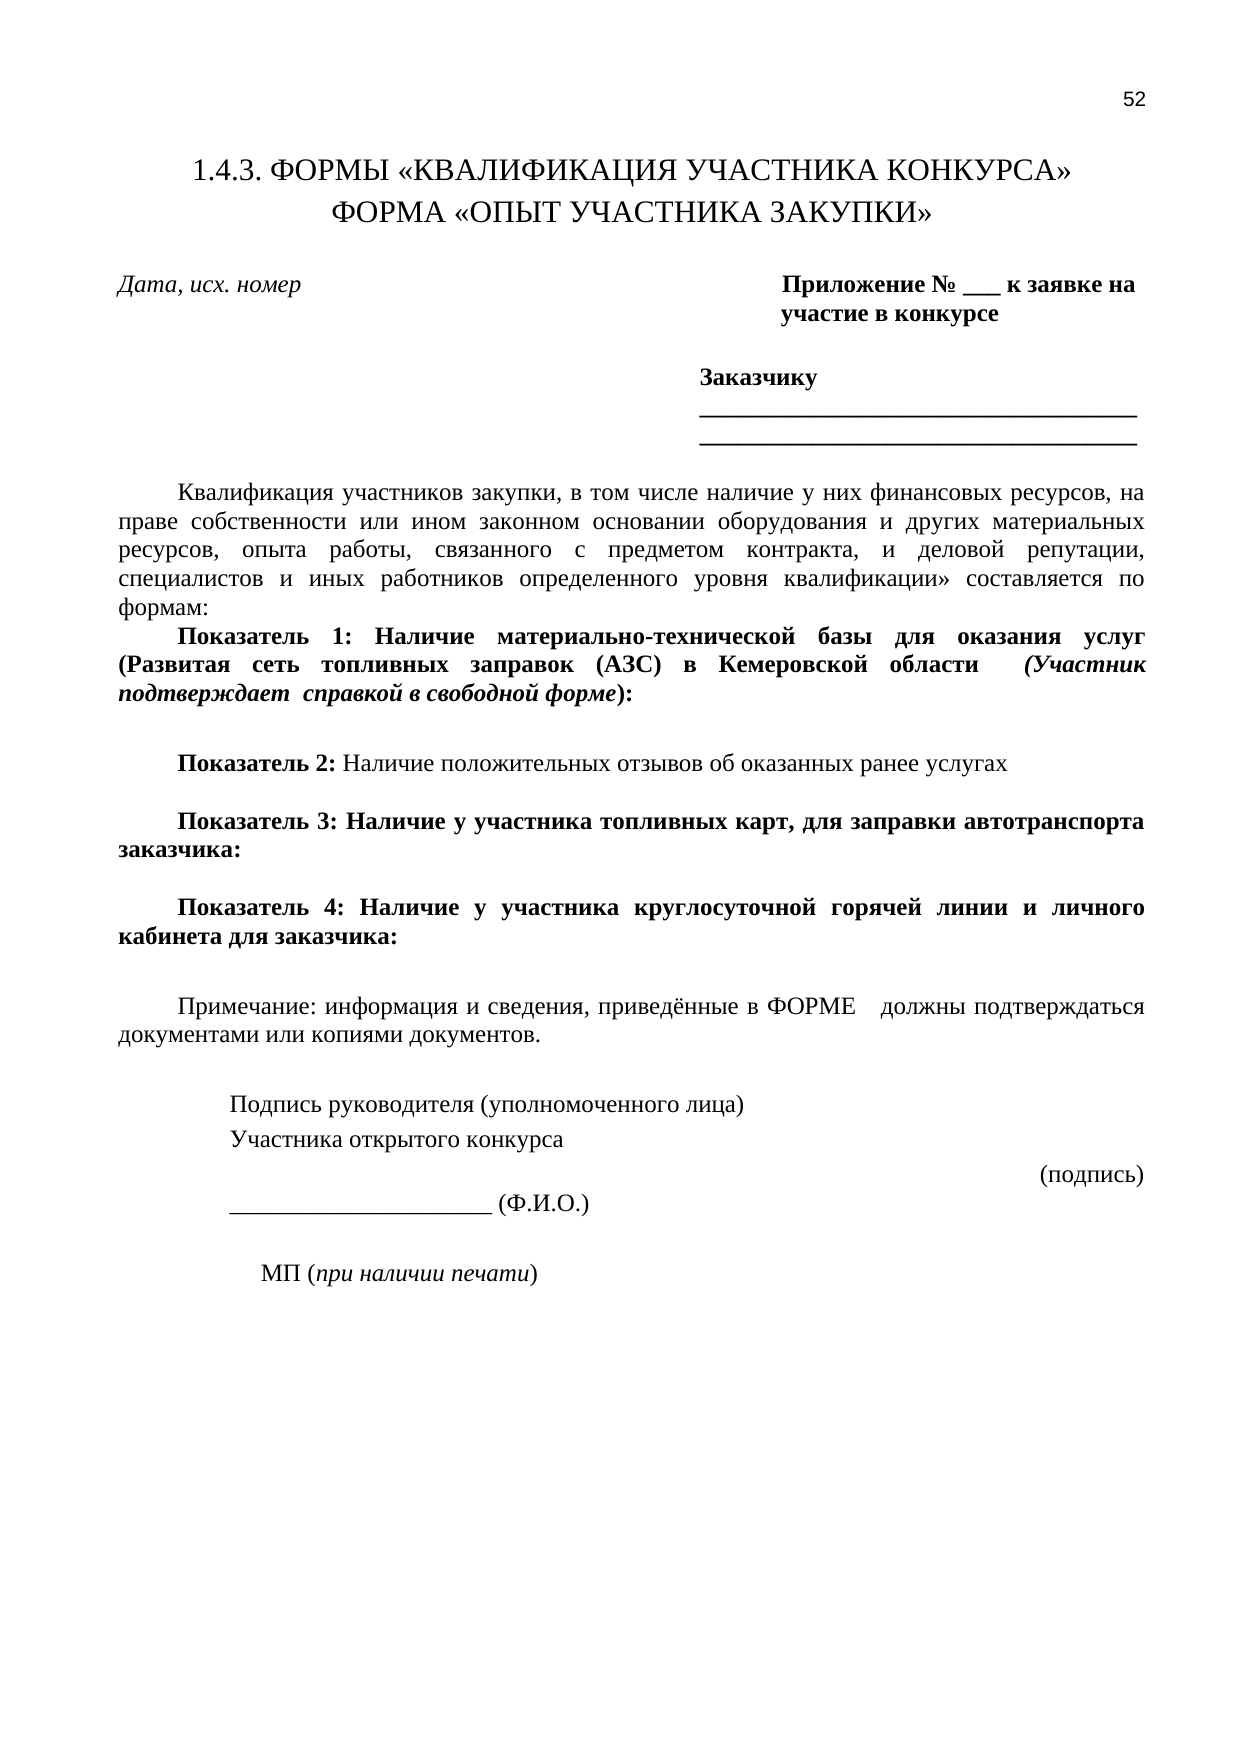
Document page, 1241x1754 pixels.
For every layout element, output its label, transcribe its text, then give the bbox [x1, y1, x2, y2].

text Показатель 2: Наличие положительных отзывов об оказанных ранее услугах [118, 748, 1146, 777]
text Показатель 1: Наличие материально-технической базы для оказания услуг (Развитая сеть топливных заправок (АЗС) в Кемеровской области (Участник подтверждает справкой в свободной форме): [118, 621, 1146, 707]
text Показатель 3: Наличие у участника топливных карт, для заправки автотранспорта заказчика: [118, 806, 1146, 863]
text участие в конкурсе [718, 298, 1146, 327]
text Подпись руководителя (уполномоченного лица) [229, 1089, 1146, 1118]
text Квалификация участников закупки, в том числе наличие у них финансовых ресурсов, на праве собственности или ином законном основании оборудования и других материальных ресурсов, опыта работы, связанного с предметом контракта, и деловой репутации, специалистов и иных работников определенного уровня квалификации» составляется по формам: [118, 477, 1146, 621]
text Заказчику [699, 362, 1146, 391]
text Участника открытого конкурса [229, 1124, 1146, 1153]
text Примечание: информация и сведения, приведённые в ФОРМЕ должны подтверждаться документами или копиями документов. [118, 991, 1146, 1048]
text (подпись) _____________________ (Ф.И.О.) [229, 1159, 1146, 1217]
subtitle ФОРМА «ОПЫТ УЧАСТНИКА ЗАКУПКИ» [118, 194, 1146, 230]
subtitle 1.4.3. ФОРМЫ «КВАЛИФИКАЦИЯ УЧАСТНИКА КОНКУРСА» [118, 152, 1146, 187]
text МП (при наличии печати) [229, 1258, 1146, 1287]
text ______________________________________________________________________ [699, 391, 1146, 448]
text Дата, исх. номер Приложение № ___ к заявке на [118, 269, 1146, 298]
text Показатель 4: Наличие у участника круглосуточной горячей линии и личного кабинета для заказчика: [118, 892, 1146, 949]
